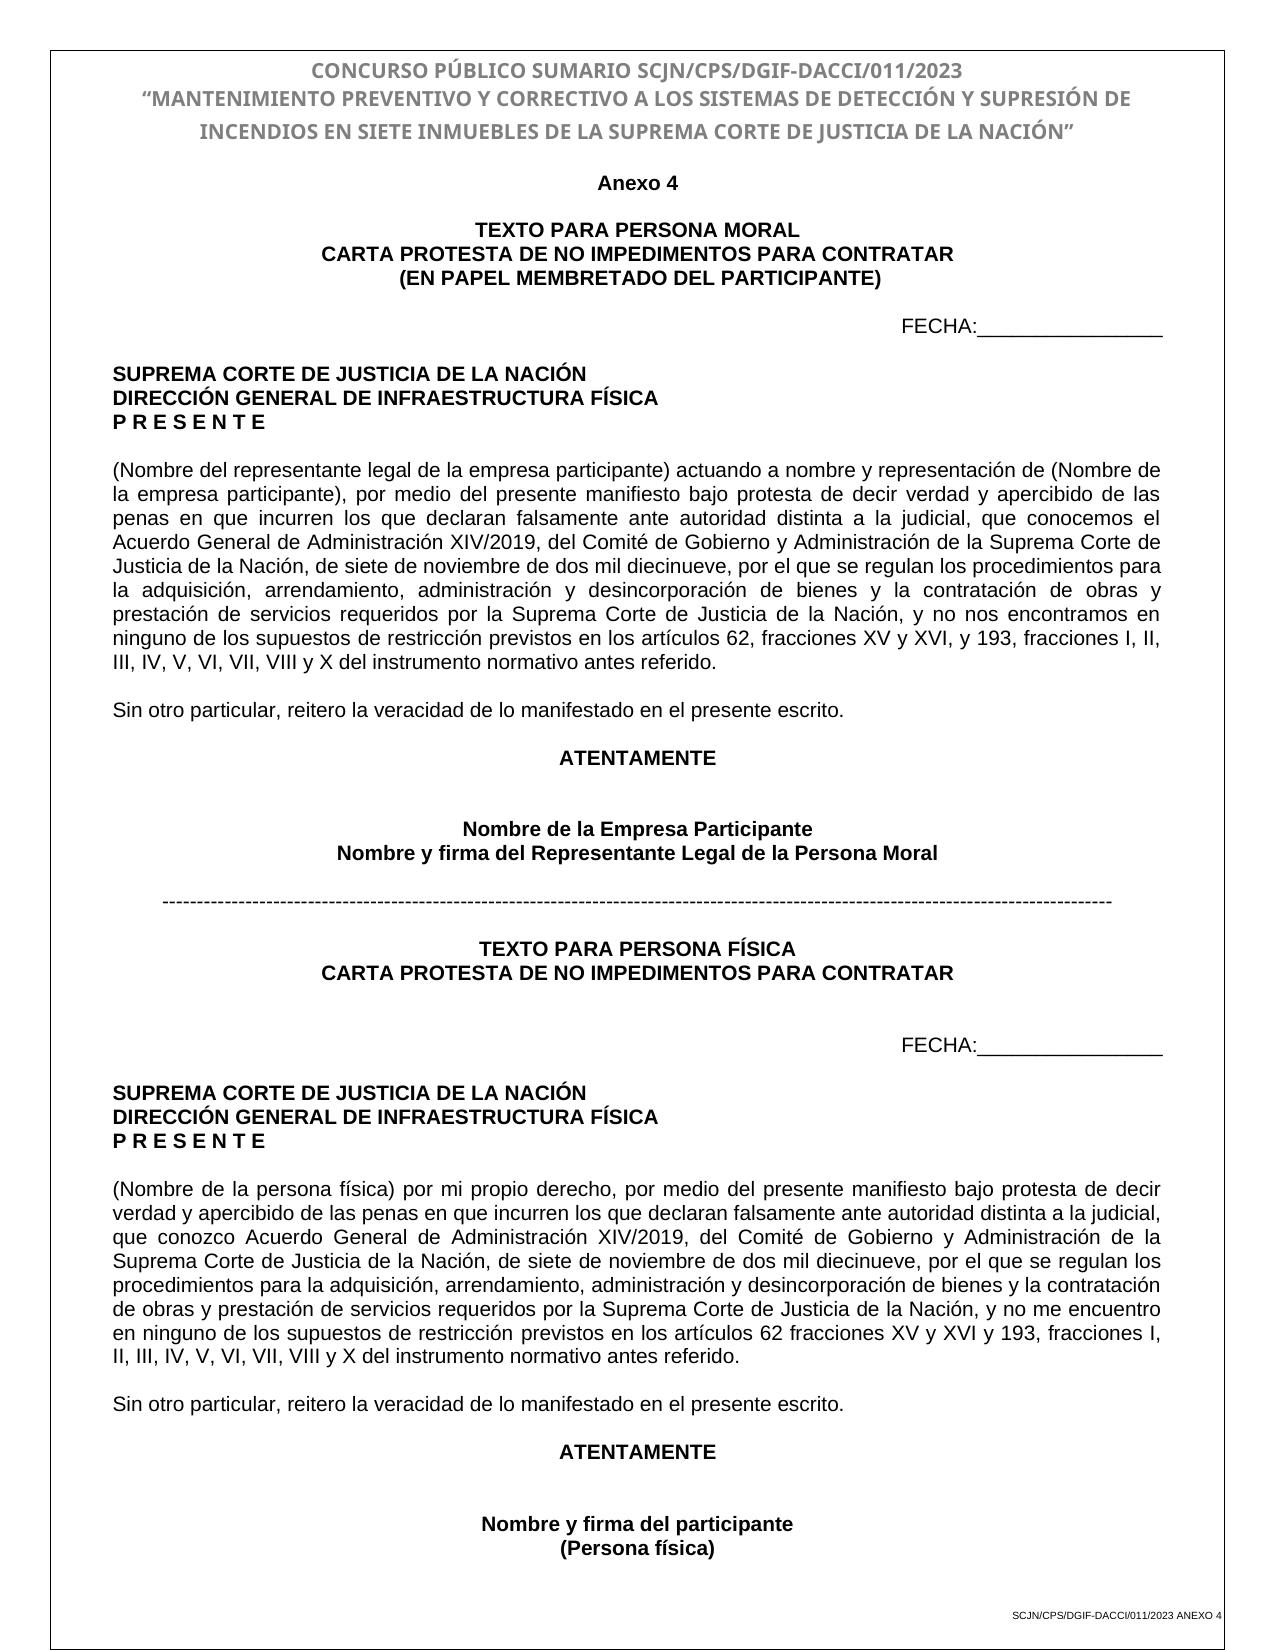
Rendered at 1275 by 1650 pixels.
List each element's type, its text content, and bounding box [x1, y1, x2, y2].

text Nombre y firma del Representante Legal de la Persona Moral [112, 841, 1162, 865]
text SUPREMA CORTE DE JUSTICIA DE LA NACIÓN [112, 362, 1162, 386]
text Anexo 4 [112, 170, 1162, 194]
text DIRECCIÓN GENERAL DE INFRAESTRUCTURA FÍSICA [112, 1105, 1162, 1129]
text FECHA:________________ [112, 314, 1162, 338]
text P R E S E N T E [112, 1129, 1162, 1153]
text (EN PAPEL MEMBRETADO DEL PARTICIPANTE) [112, 266, 1162, 290]
text (Persona física) [112, 1536, 1162, 1560]
text Sin otro particular, reitero la veracidad de lo manifestado en el presente escrito. [112, 697, 1162, 721]
text ATENTAMENTE [112, 1440, 1162, 1464]
text CARTA PROTESTA DE NO IMPEDIMENTOS PARA CONTRATAR [112, 242, 1162, 266]
text (Nombre del representante legal de la empresa participante) actuando a nombre y representación de (Nombre de la empresa participante), por medio del presente manifiesto bajo protesta de decir verdad y apercibido de las penas en que incurren los que declaran falsamente ante autoridad distinta a la judicial, que conocemos el Acuerdo General de Administración XIV/2019, del Comité de Gobierno y Administración de la Suprema Corte de Justicia de la Nación, de siete de noviembre de dos mil diecinueve, por el que se regulan los procedimientos para la adquisición, arrendamiento, administración y desincorporación de bienes y la contratación de obras y prestación de servicios requeridos por la Suprema Corte de Justicia de la Nación, y no nos encontramos en ninguno de los supuestos de restricción previstos en los artículos 62, fracciones XV y XVI, y 193, fracciones I, II, III, IV, V, VI, VII, VIII y X del instrumento normativo antes referido. [112, 458, 1162, 673]
text ----------------------------------------------------------------------------------------------------------------------------------------- [112, 889, 1162, 913]
text TEXTO PARA PERSONA FÍSICA [112, 937, 1162, 961]
text ATENTAMENTE [112, 745, 1162, 769]
text Sin otro particular, reitero la veracidad de lo manifestado en el presente escrito. [112, 1392, 1162, 1416]
text FECHA:________________ [112, 1033, 1162, 1057]
text DIRECCIÓN GENERAL DE INFRAESTRUCTURA FÍSICA [112, 386, 1162, 410]
text (Nombre de la persona física) por mi propio derecho, por medio del presente manifiesto bajo protesta de decir verdad y apercibido de las penas en que incurren los que declaran falsamente ante autoridad distinta a la judicial, que conozco Acuerdo General de Administración XIV/2019, del Comité de Gobierno y Administración de la Suprema Corte de Justicia de la Nación, de siete de noviembre de dos mil diecinueve, por el que se regulan los procedimientos para la adquisición, arrendamiento, administración y desincorporación de bienes y la contratación de obras y prestación de servicios requeridos por la Suprema Corte de Justicia de la Nación, y no me encuentro en ninguno de los supuestos de restricción previstos en los artículos 62 fracciones XV y XVI y 193, fracciones I, II, III, IV, V, VI, VII, VIII y X del instrumento normativo antes referido. [112, 1177, 1162, 1368]
text Nombre de la Empresa Participante [112, 817, 1162, 841]
text SUPREMA CORTE DE JUSTICIA DE LA NACIÓN [112, 1081, 1162, 1105]
text Nombre y firma del participante [112, 1512, 1162, 1536]
text TEXTO PARA PERSONA MORAL [112, 218, 1162, 242]
text P R E S E N T E [112, 410, 1162, 434]
text CARTA PROTESTA DE NO IMPEDIMENTOS PARA CONTRATAR [112, 961, 1162, 985]
